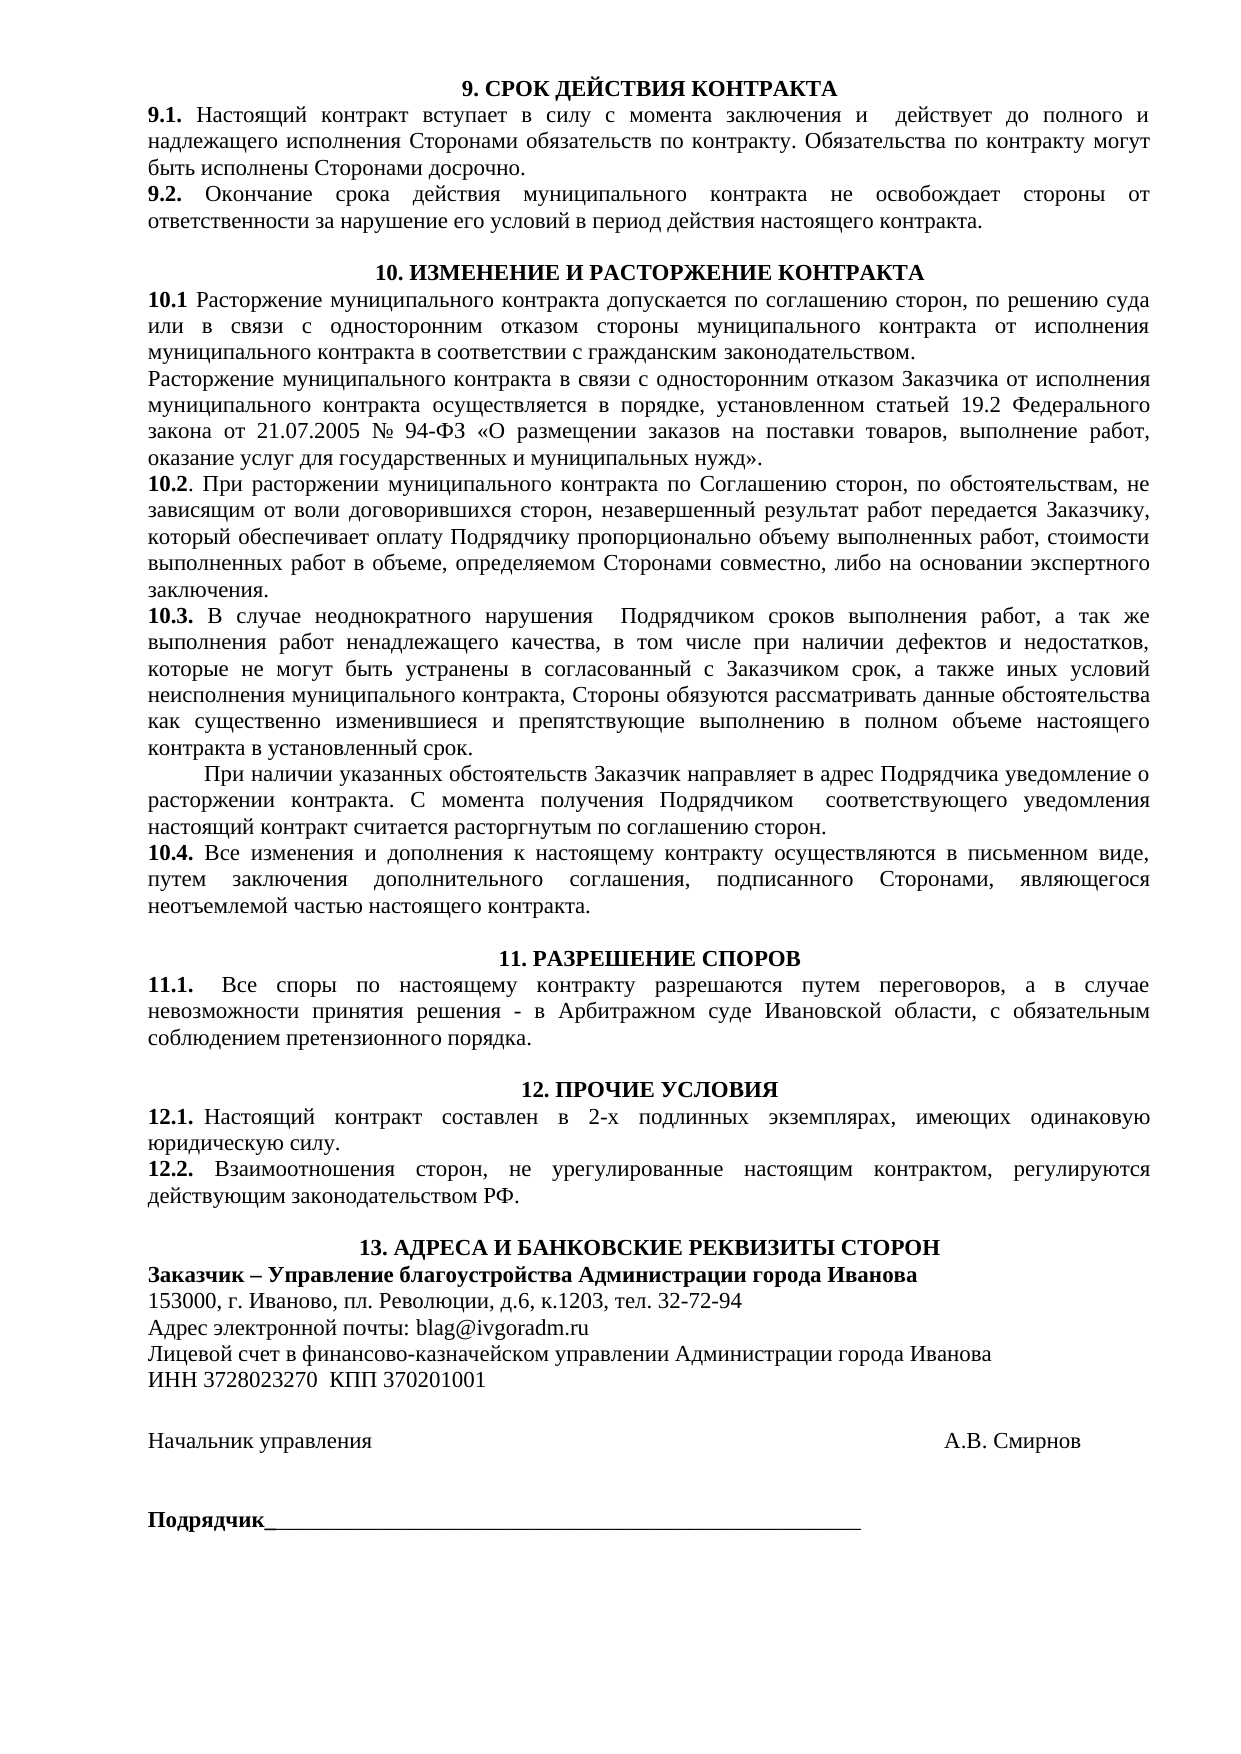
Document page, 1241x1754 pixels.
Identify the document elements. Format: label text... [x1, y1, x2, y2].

text 9.2. Окончание срока действия муниципального контракта не освобождает стороны от ответственности за нарушение его условий в период действия настоящего контракта. [148, 180, 1152, 233]
text 12.1. Настоящий контракт составлен в 2-х подлинных экземплярах, имеющих одинаковую юридическую силу. [148, 1103, 1152, 1155]
text Расторжение муниципального контракта в связи с односторонним отказом Заказчика от исполнения муниципального контракта осуществляется в порядке, установленном статьей 19.2 Федерального закона от 21.07.2005 № 94-ФЗ «О размещении заказов на поставки товаров, выполнение работ, оказание услуг для государственных и муниципальных нужд». [148, 365, 1152, 470]
text 153000, г. Иваново, пл. Революции, д.6, к.1203, тел. 32-72-94 [148, 1287, 1152, 1313]
text 12. ПРОЧИЕ УСЛОВИЯ [148, 1076, 1152, 1103]
text Адрес электронной почты: blag@ivgoradm.ru [148, 1313, 1152, 1340]
text 11.1. Все споры по настоящему контракту разрешаются путем переговоров, а в случае невозможности принятия решения - в Арбитражном суде Ивановской области, с обязательным соблюдением претензионного порядка. [148, 971, 1152, 1050]
text 10.4. Все изменения и дополнения к настоящему контракту осуществляются в письменном виде, путем заключения дополнительного соглашения, подписанного Сторонами, являющегося неотъемлемой частью настоящего контракта. [148, 839, 1152, 918]
text 9.1. Настоящий контракт вступает в силу с момента заключения и действует до полного и надлежащего исполнения Сторонами обязательств по контракту. Обязательства по контракту могут быть исполнены Сторонами досрочно. [148, 101, 1152, 180]
text 12.2. Взаимоотношения сторон, не урегулированные настоящим контрактом, регулируются действующим законодательством РФ. [148, 1155, 1152, 1208]
text 9. СРОК ДЕЙСТВИЯ КОНТРАКТА [148, 75, 1152, 101]
text ИНН 3728023270 КПП 370201001 [148, 1366, 1152, 1393]
text При наличии указанных обстоятельств Заказчик направляет в адрес Подрядчика уведомление о расторжении контракта. С момента получения Подрядчиком соответствующего уведомления настоящий контракт считается расторгнутым по соглашению сторон. [148, 760, 1152, 839]
text 13. АДРЕСА И БАНКОВСКИЕ РЕКВИЗИТЫ СТОРОН [148, 1234, 1152, 1261]
text 10. ИЗМЕНЕНИЕ И РАСТОРЖЕНИЕ КОНТРАКТА [148, 259, 1152, 286]
text Начальник управления А.В. Смирнов [148, 1427, 1152, 1454]
text 10.3. В случае неоднократного нарушения Подрядчиком сроков выполнения работ, а так же выполнения работ ненадлежащего качества, в том числе при наличии дефектов и недостатков, которые не могут быть устранены в согласованный с Заказчиком срок, а также иных условий неисполнения муниципального контракта, Стороны обязуются рассматривать данные обстоятельства как существенно изменившиеся и препятствующие выполнению в полном объеме настоящего контракта в установленный срок. [148, 602, 1152, 760]
text Подрядчик____________________________________________________ [148, 1506, 1152, 1533]
text Заказчик – Управление благоустройства Администрации города Иванова [148, 1261, 1152, 1287]
text 10.1 Расторжение муниципального контракта допускается по соглашению сторон, по решению суда или в связи с односторонним отказом стороны муниципального контракта от исполнения муниципального контракта в соответствии с гражданским законодательством. [148, 286, 1152, 365]
text 11. РАЗРЕШЕНИЕ СПОРОВ [148, 944, 1152, 971]
text 10.2. При расторжении муниципального контракта по Соглашению сторон, по обстоятельствам, не зависящим от воли договорившихся сторон, незавершенный результат работ передается Заказчику, который обеспечивает оплату Подрядчику пропорционально объему выполненных работ, стоимости выполненных работ в объеме, определяемом Сторонами совместно, либо на основании экспертного заключения. [148, 470, 1152, 602]
text Лицевой счет в финансово-казначейском управлении Администрации города Иванова [148, 1340, 1152, 1366]
